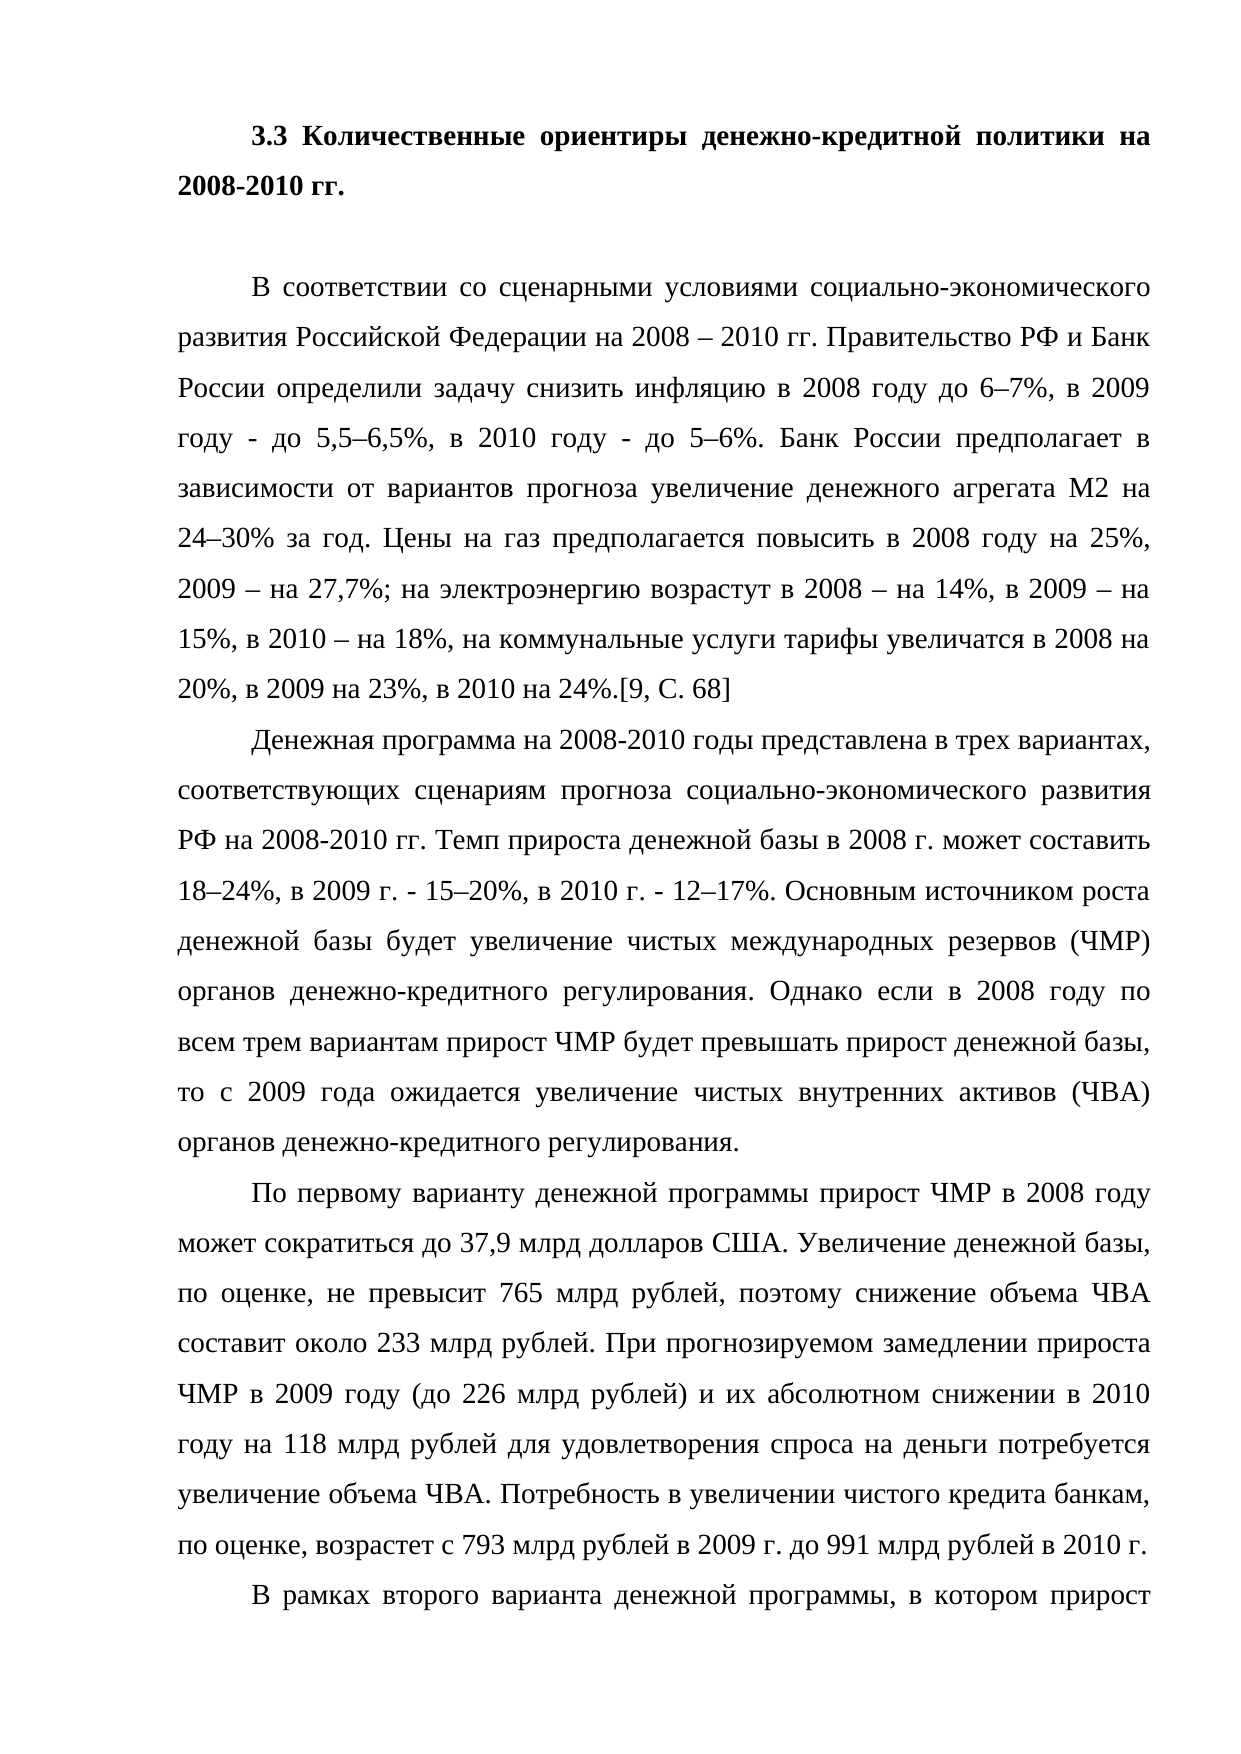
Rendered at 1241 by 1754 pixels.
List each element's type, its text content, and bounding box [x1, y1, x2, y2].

text Денежная программа на 2008-2010 годы представлена в трех вариантах, соответствующих сценариям прогноза социально-экономического развития РФ на 2008-2010 гг. Темп прироста денежной базы в 2008 г. может составить 18–24%, в 2009 г. - 15–20%, в 2010 г. - 12–17%. Основным источником роста денежной базы будет увеличение чистых международных резервов (ЧМР) органов денежно-кредитного регулирования. Однако если в 2008 году по всем трем вариантам прирост ЧМР будет превышать прирост денежной базы, то с 2009 года ожидается увеличение чистых внутренних активов (ЧВА) органов денежно-кредитного регулирования. [177, 722, 1152, 1158]
text По первому варианту денежной программы прирост ЧМР в 2008 году может сократиться до 37,9 млрд долларов США. Увеличение денежной базы, по оценке, не превысит 765 млрд рублей, поэтому снижение объема ЧВА составит около 233 млрд рублей. При прогнозируемом замедлении прироста ЧМР в 2009 году (до 226 млрд рублей) и их абсолютном снижении в 2010 году на 118 млрд рублей для удовлетворения спроса на деньги потребуется увеличение объема ЧВА. Потребность в увеличении чистого кредита банкам, по оценке, возрастет с 793 млрд рублей в 2009 г. до 991 млрд рублей в 2010 г. [177, 1175, 1152, 1560]
text 3.3 Количественные ориентиры денежно-кредитной политики на 2008-2010 гг. [177, 118, 1152, 202]
text В соответствии со сценарными условиями социально-экономического развития Российской Федерации на 2008 – 2010 гг. Правительство РФ и Банк России определили задачу снизить инфляцию в 2008 году до 6–7%, в 2009 году - до 5,5–6,5%, в 2010 году - до 5–6%. Банк России предполагает в зависимости от вариантов прогноза увеличение денежного агрегата М2 на 24–30% за год. Цены на газ предполагается повысить в 2008 году на 25%, 2009 – на 27,7%; на электроэнергию возрастут в 2008 – на 14%, в 2009 – на 15%, в 2010 – на 18%, на коммунальные услуги тарифы увеличатся в 2008 на 20%, в 2009 на 23%, в 2010 на 24%.[9, С. 68] [177, 269, 1152, 705]
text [177, 1577, 1152, 1611]
